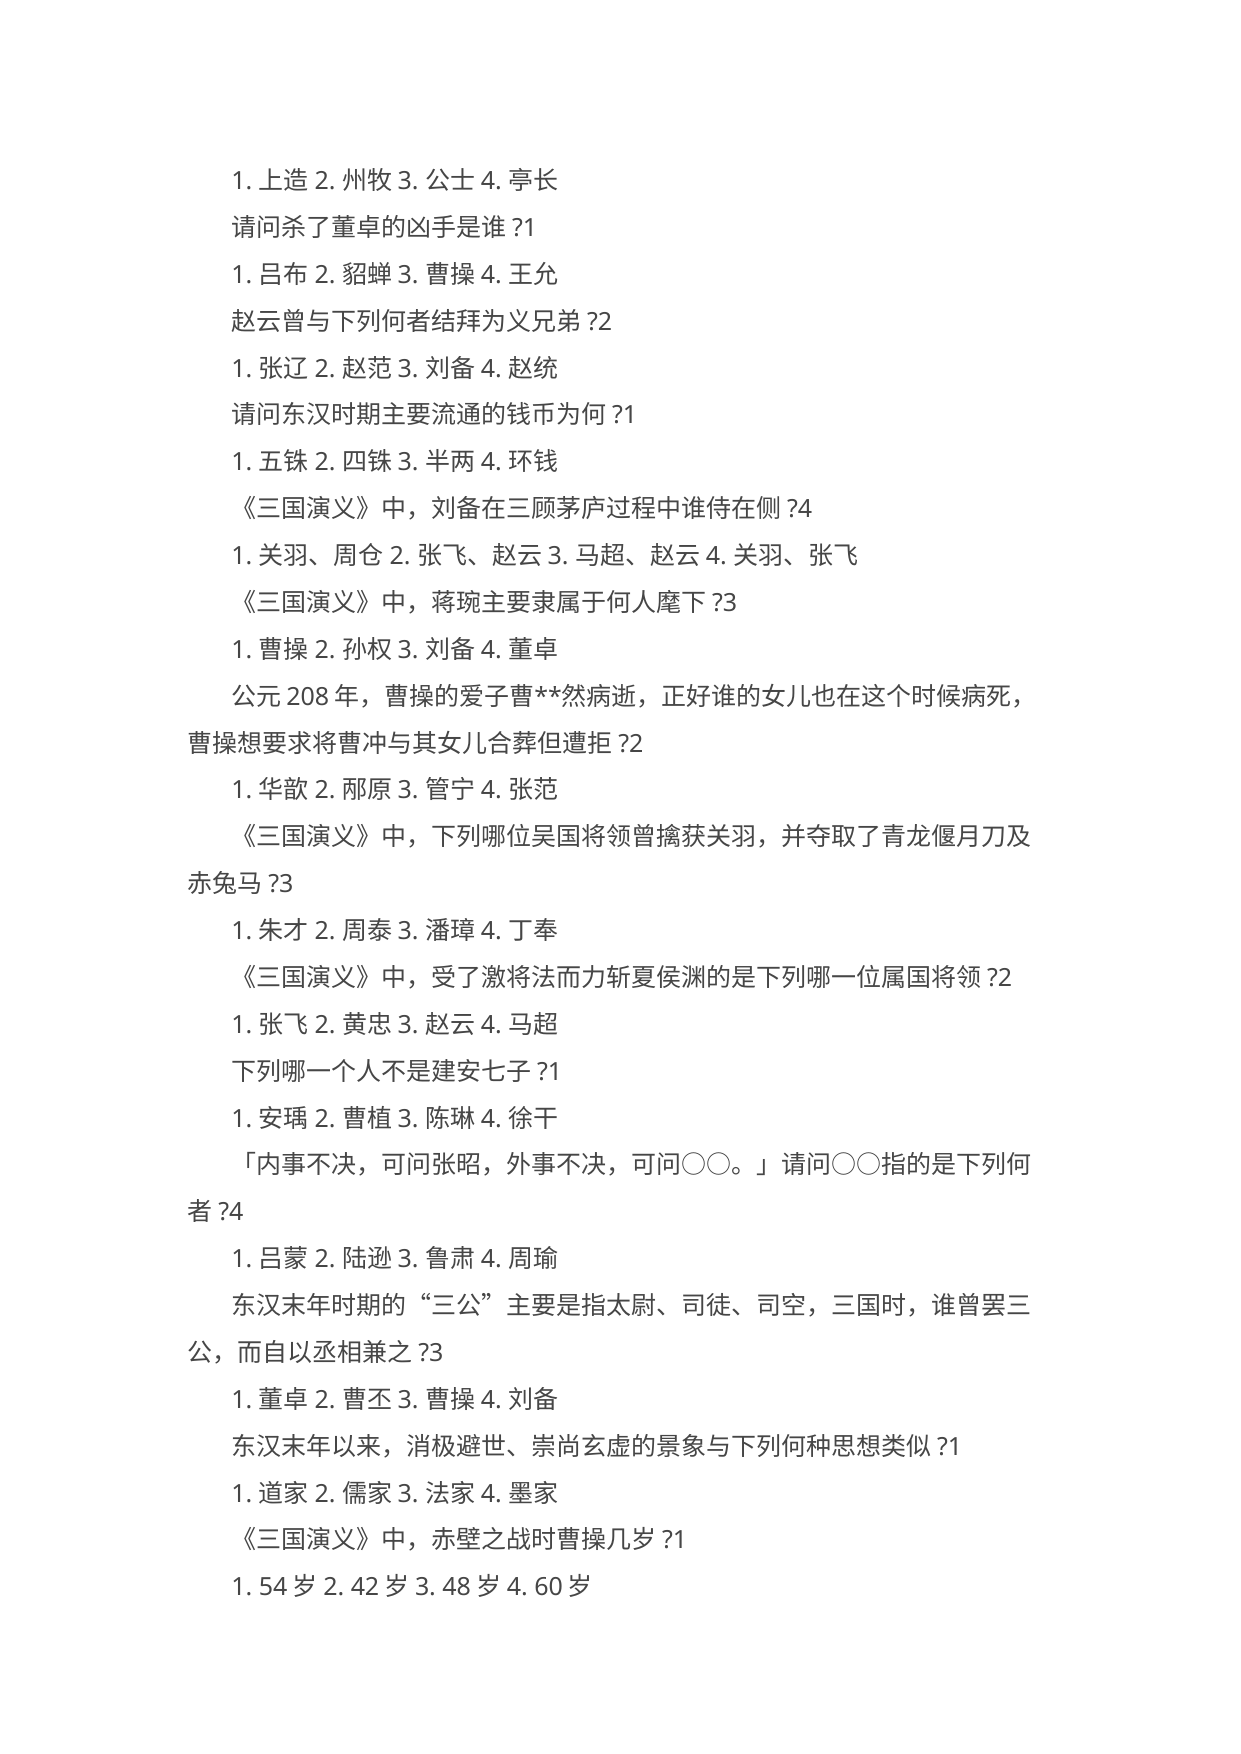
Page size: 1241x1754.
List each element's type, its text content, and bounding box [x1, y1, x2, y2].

text 《三国演义》中，蒋琬主要隶属于何人麾下 ?3 [187, 572, 1053, 619]
text 1. 董卓 2. 曹丕 3. 曹操 4. 刘备 [187, 1369, 1053, 1416]
text 1. 吕蒙 2. 陆逊 3. 鲁肃 4. 周瑜 [187, 1228, 1053, 1275]
text 「内事不决，可问张昭，外事不决，可问○○。」请问○○指的是下列何者 ?4 [187, 1134, 1053, 1228]
text 东汉末年以来，消极避世、崇尚玄虚的景象与下列何种思想类似 ?1 [187, 1416, 1053, 1462]
text 请问东汉时期主要流通的钱币为何 ?1 [187, 384, 1053, 431]
text 1. 道家 2. 儒家 3. 法家 4. 墨家 [187, 1462, 1053, 1509]
text 《三国演义》中，刘备在三顾茅庐过程中谁侍在侧 ?4 [187, 478, 1053, 525]
text 《三国演义》中，下列哪位吴国将领曾擒获关羽，并夺取了青龙偃月刀及赤兔马 ?3 [187, 806, 1053, 900]
text 1. 上造 2. 州牧 3. 公士 4. 亭长 [187, 150, 1053, 197]
text 1. 曹操 2. 孙权 3. 刘备 4. 董卓 [187, 619, 1053, 666]
text 《三国演义》中，赤壁之战时曹操几岁 ?1 [187, 1509, 1053, 1556]
text 请问杀了董卓的凶手是谁 ?1 [187, 197, 1053, 244]
text 1. 54岁 2. 42岁 3. 48岁 4. 60岁 [187, 1556, 1053, 1603]
text 1. 吕布 2. 貂蝉 3. 曹操 4. 王允 [187, 244, 1053, 291]
text 公元208年，曹操的爱子曹**然病逝，正好谁的女儿也在这个时候病死，曹操想要求将曹冲与其女儿合葬但遭拒 ?2 [187, 666, 1053, 759]
text 下列哪一个人不是建安七子 ?1 [187, 1041, 1053, 1087]
text 1. 五铢 2. 四铢 3. 半两 4. 环钱 [187, 431, 1053, 478]
text 1. 安瑀 2. 曹植 3. 陈琳 4. 徐干 [187, 1087, 1053, 1134]
text 《三国演义》中，受了激将法而力斩夏侯渊的是下列哪一位属国将领 ?2 [187, 947, 1053, 994]
text 1. 张辽 2. 赵范 3. 刘备 4. 赵统 [187, 337, 1053, 384]
text 1. 张飞 2. 黄忠 3. 赵云 4. 马超 [187, 994, 1053, 1041]
text 赵云曾与下列何者结拜为义兄弟 ?2 [187, 291, 1053, 337]
text 东汉末年时期的“三公”主要是指太尉、司徒、司空，三国时，谁曾罢三公，而自以丞相兼之 ?3 [187, 1275, 1053, 1369]
text 1. 华歆 2. 邴原 3. 管宁 4. 张范 [187, 759, 1053, 806]
text 1. 朱才 2. 周泰 3. 潘璋 4. 丁奉 [187, 900, 1053, 947]
text 1. 关羽、周仓 2. 张飞、赵云 3. 马超、赵云 4. 关羽、张飞 [187, 525, 1053, 572]
